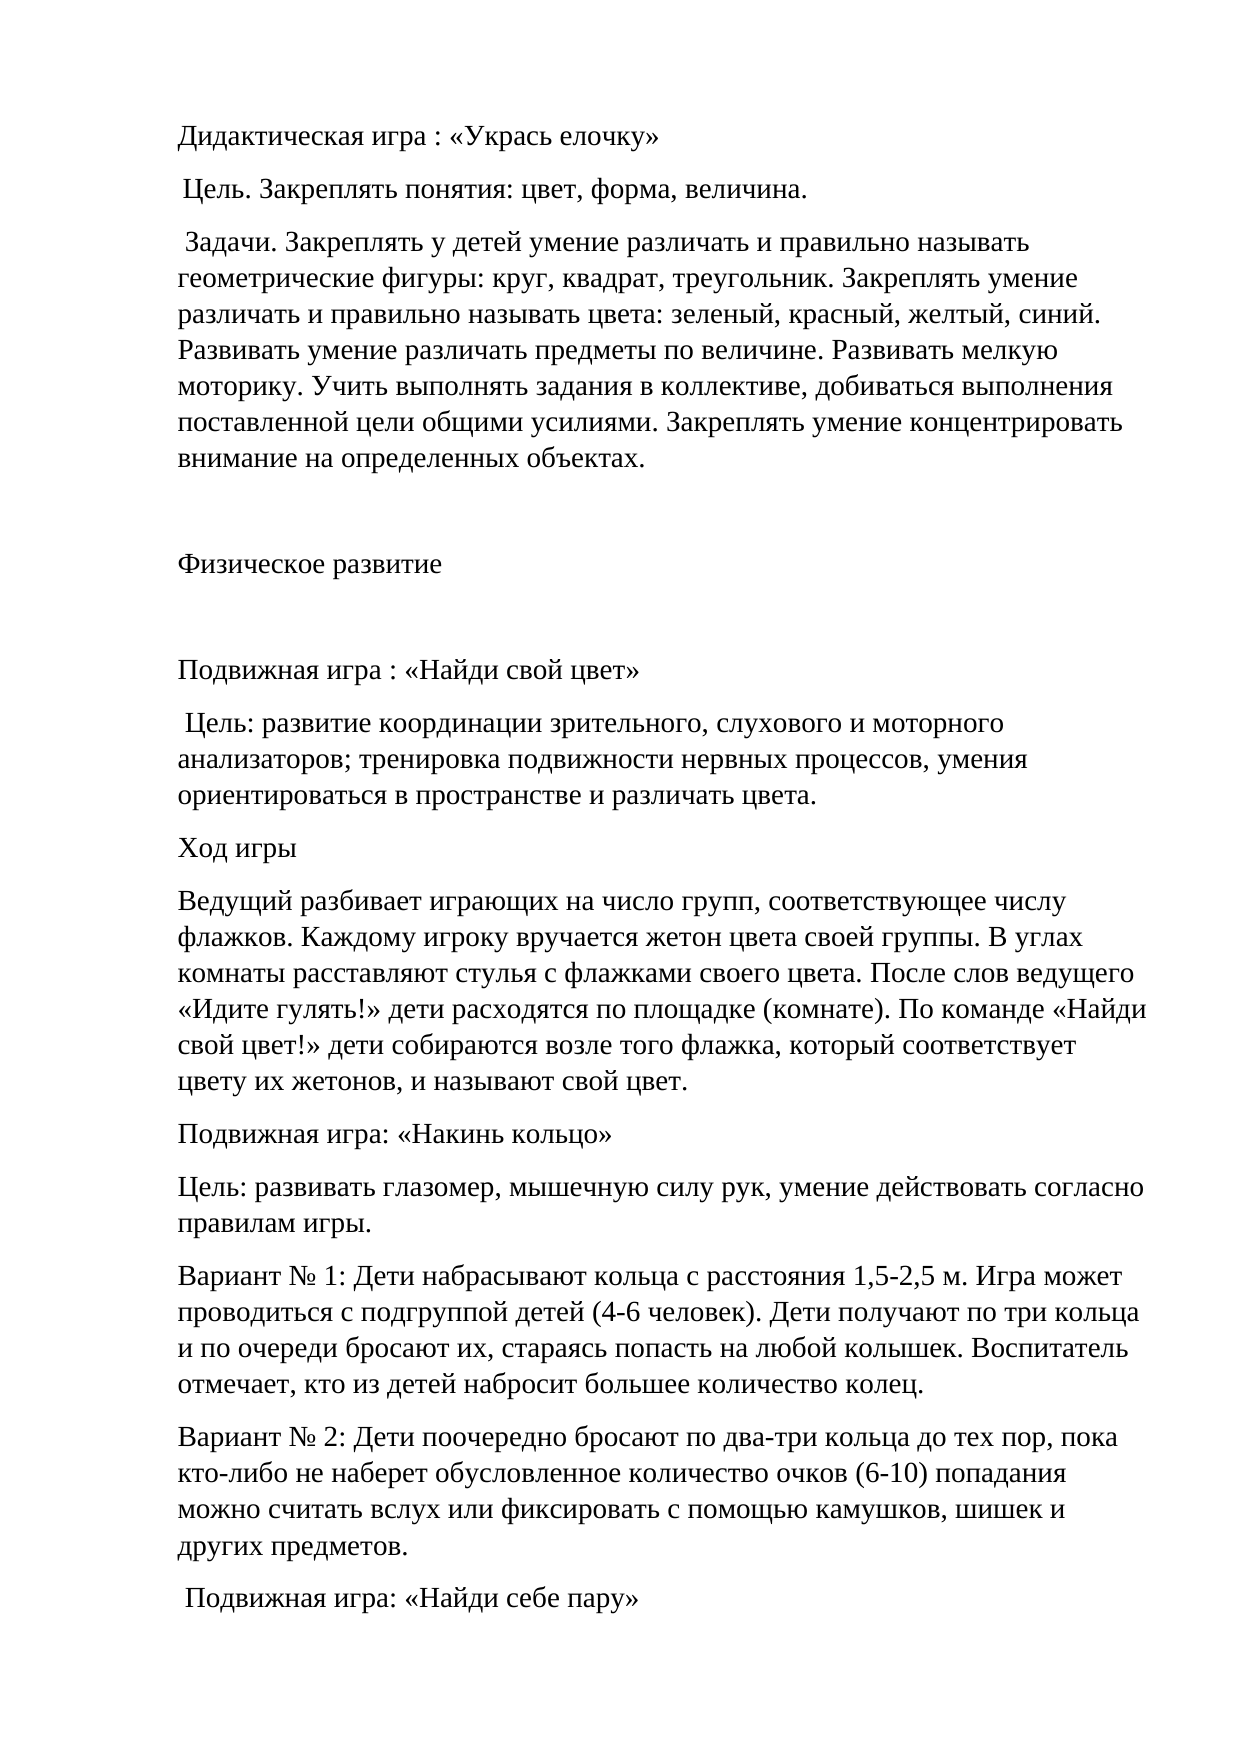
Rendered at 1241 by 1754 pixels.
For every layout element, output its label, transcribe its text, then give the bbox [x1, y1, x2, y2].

text Подвижная игра: «Найди себе пару» [177, 1580, 1152, 1614]
text Цель. Закреплять понятия: цвет, форма, величина. [177, 171, 1152, 204]
text Вариант № 1: Дети набрасывают кольца с расстояния 1,5-2,5 м. Игра может проводиться с подгруппой детей (4-6 человек). Дети получают по три кольца и по очереди бросают их, стараясь попасть на любой колышек. Воспитатель отмечает, кто из детей набросит большее количество колец. [177, 1258, 1152, 1400]
text Ход игры [177, 830, 1152, 863]
text Вариант № 2: Дети поочередно бросают по два-три кольца до тех пор, пока кто-либо не наберет обусловленное количество очков (6-10) попадания можно считать вслух или фиксировать с помощью камушков, шишек и других предметов. [177, 1419, 1152, 1561]
text Подвижная игра: «Накинь кольцо» [177, 1116, 1152, 1150]
text Физическое развитие [177, 546, 1152, 580]
text Дидактическая игра : «Укрась елочку» [177, 118, 1152, 152]
text Подвижная игра : «Найди свой цвет» [177, 652, 1152, 685]
text Цель: развитие координации зрительного, слухового и моторного анализаторов; тренировка подвижности нервных процессов, умения ориентироваться в пространстве и различать цвета. [177, 705, 1152, 811]
text Цель: развивать глазомер, мышечную силу рук, умение действовать согласно правилам игры. [177, 1169, 1152, 1239]
text Задачи. Закреплять у детей умение различать и правильно называть геометрические фигуры: круг, квадрат, треугольник. Закреплять умение различать и правильно называть цвета: зеленый, красный, желтый, синий. Развивать умение различать предметы по величине. Развивать мелкую моторику. Учить выполнять задания в коллективе, добиваться выполнения поставленной цели общими усилиями. Закреплять умение концентрировать внимание на определенных объектах. [177, 224, 1152, 474]
text Ведущий разбивает играющих на число групп, соответствующее числу флажков. Каждому игроку вручается жетон цвета своей группы. В углах комнаты расставляют стулья с флажками своего цвета. После слов ведущего «Идите гулять!» дети расходятся по площадке (комнате). По команде «Найди свой цвет!» дети собираются возле того флажка, который соответствует цвету их жетонов, и называют свой цвет. [177, 883, 1152, 1097]
